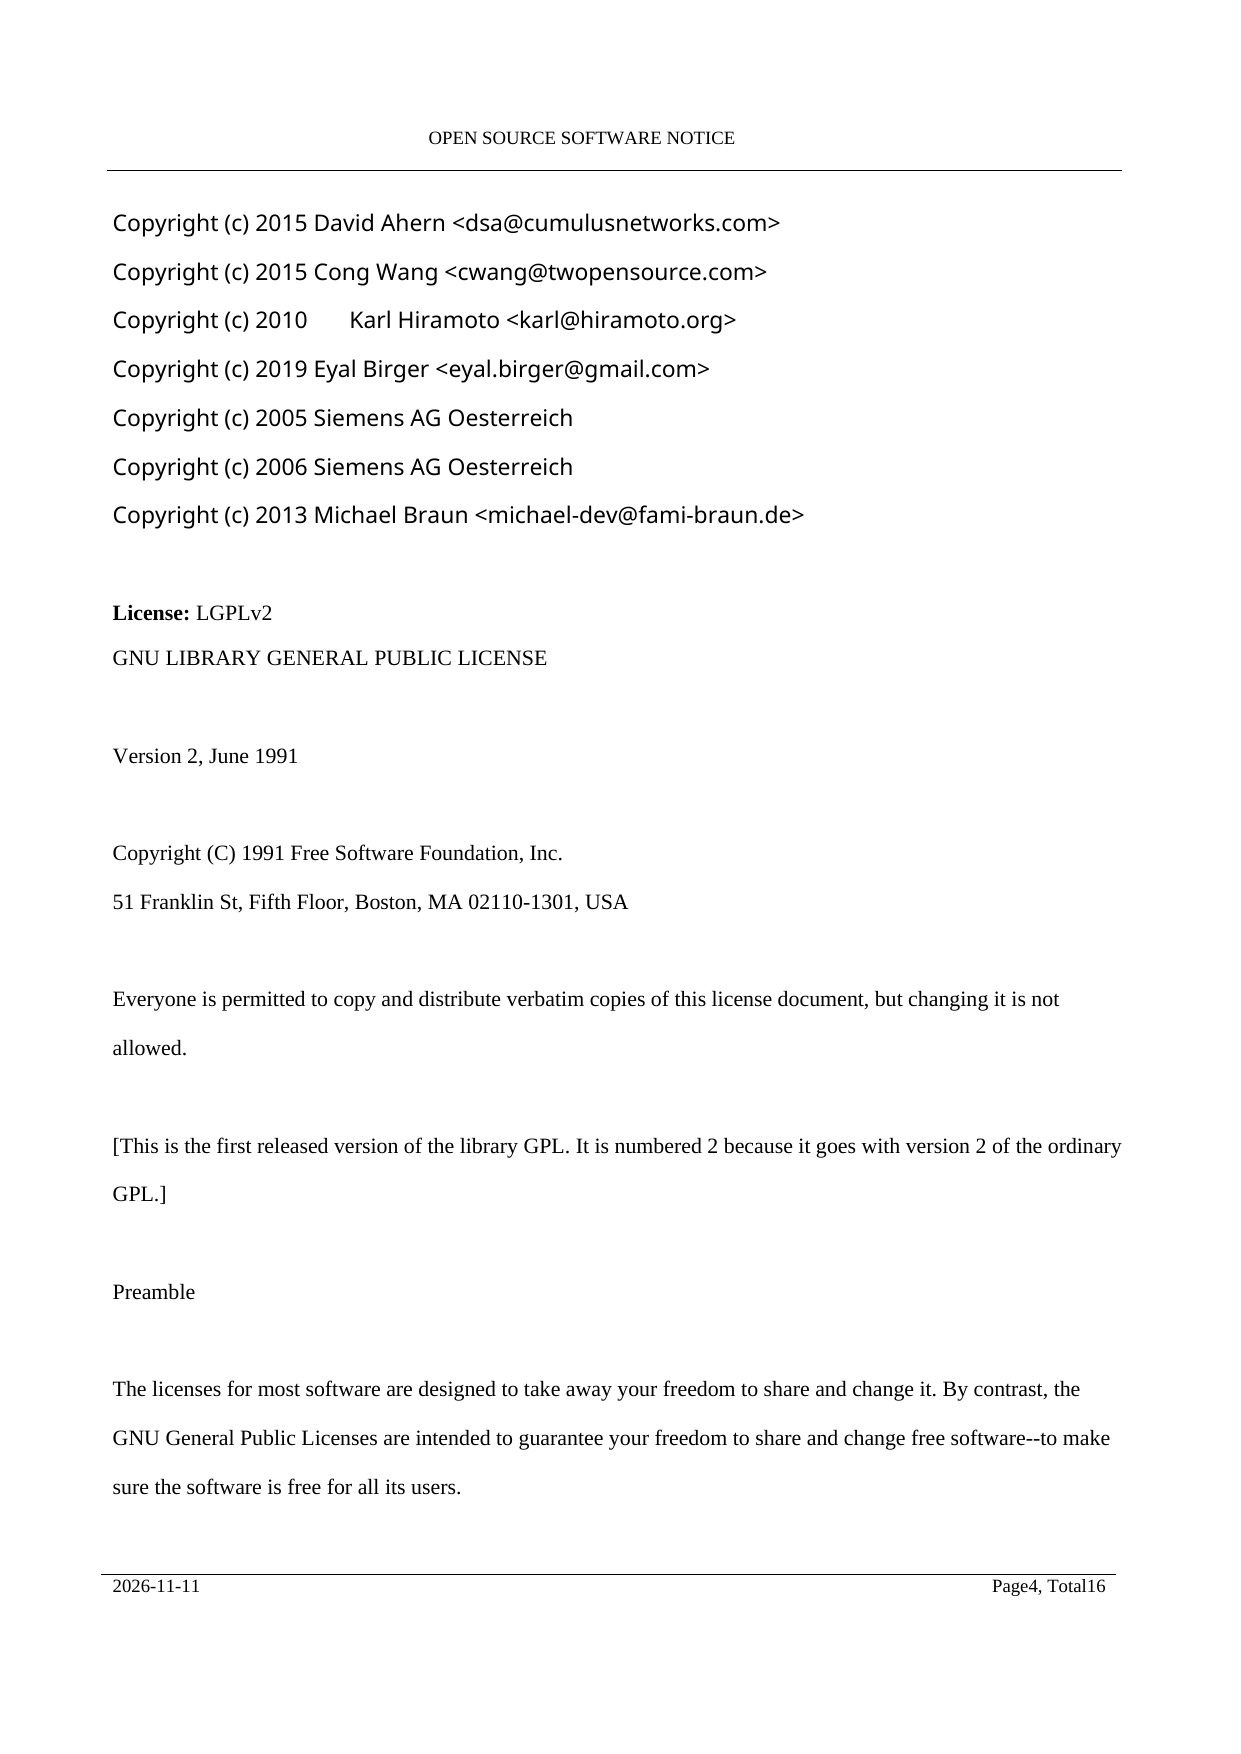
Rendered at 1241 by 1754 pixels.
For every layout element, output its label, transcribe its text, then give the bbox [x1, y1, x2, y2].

text License: LGPLv2 [112, 596, 1128, 629]
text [112, 206, 1128, 580]
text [112, 641, 1128, 1503]
